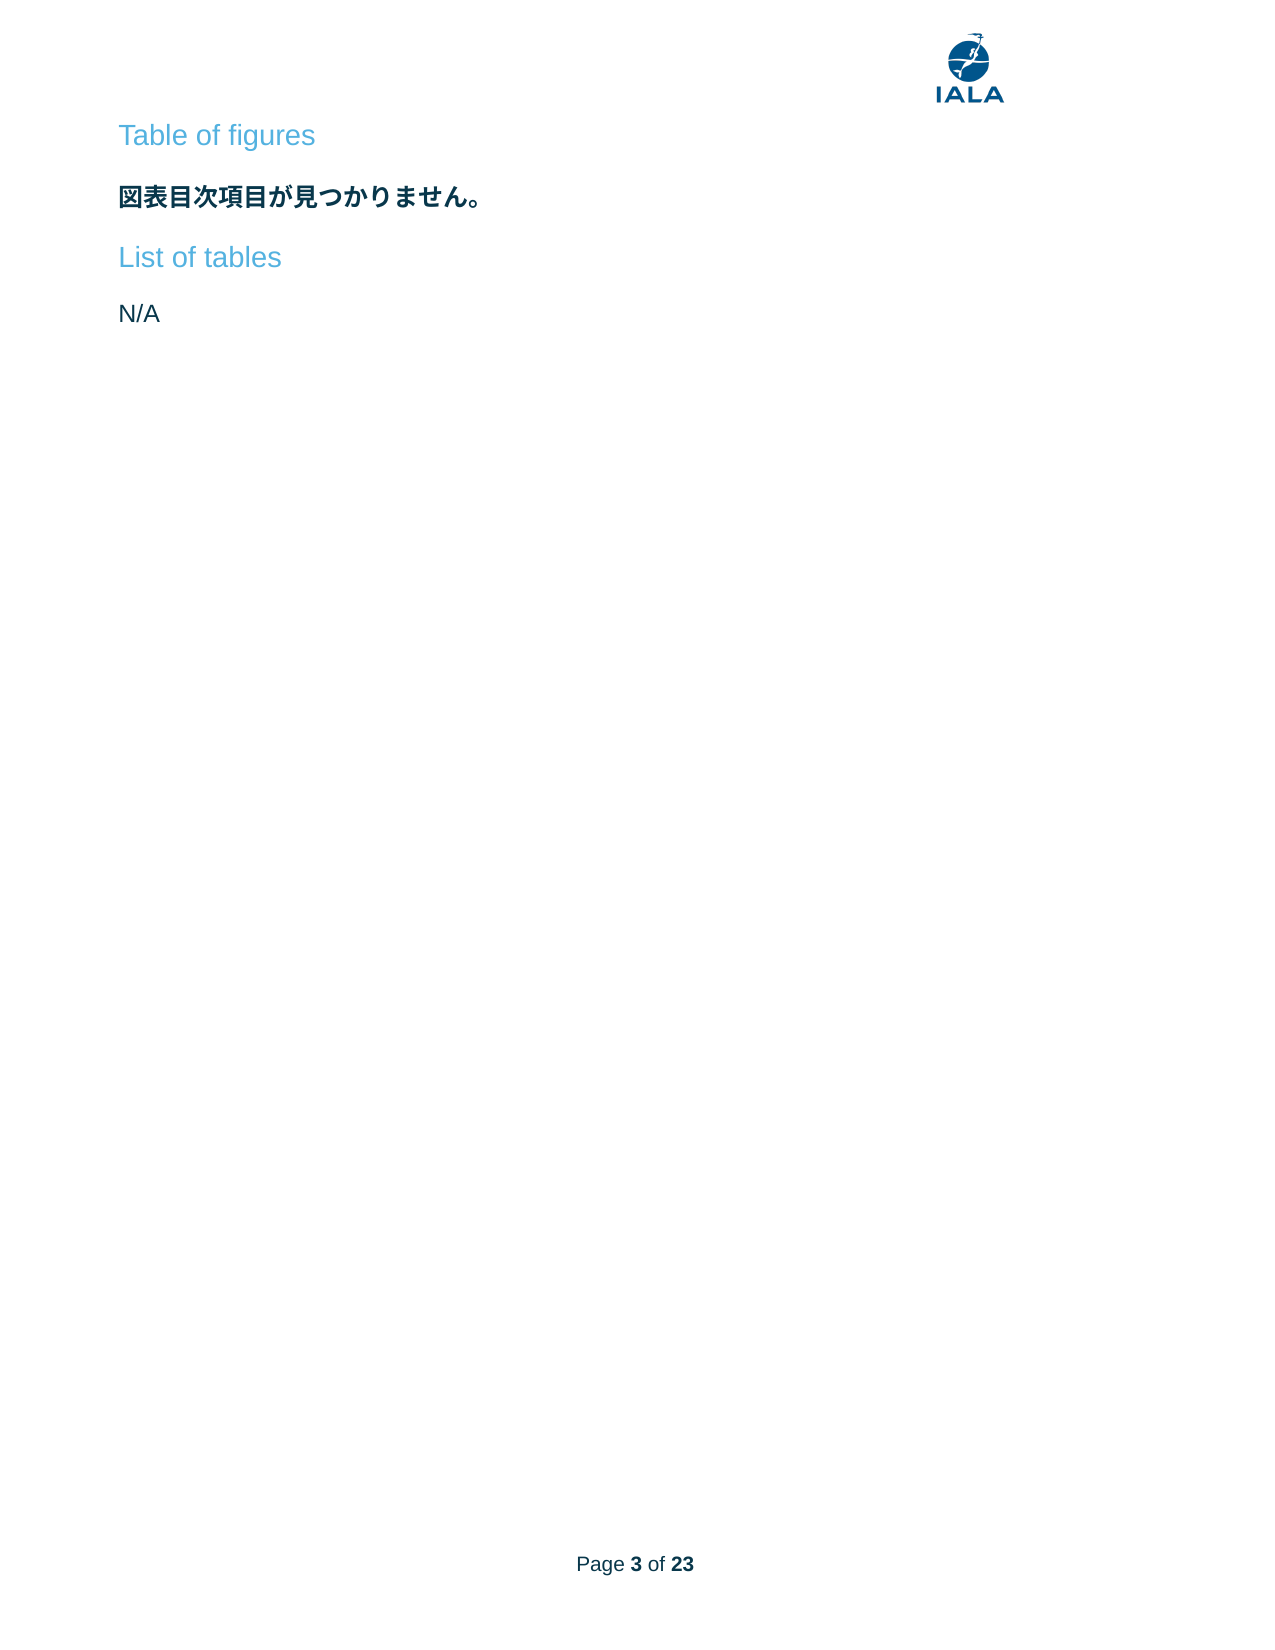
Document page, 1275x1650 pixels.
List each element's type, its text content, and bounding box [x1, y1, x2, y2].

text 図表目次項目が見つかりません。 [118, 178, 1152, 214]
text Table of figures [118, 118, 1152, 152]
picture [921, 25, 1016, 118]
text List of tables [118, 240, 1152, 274]
text N/A [118, 299, 1152, 328]
